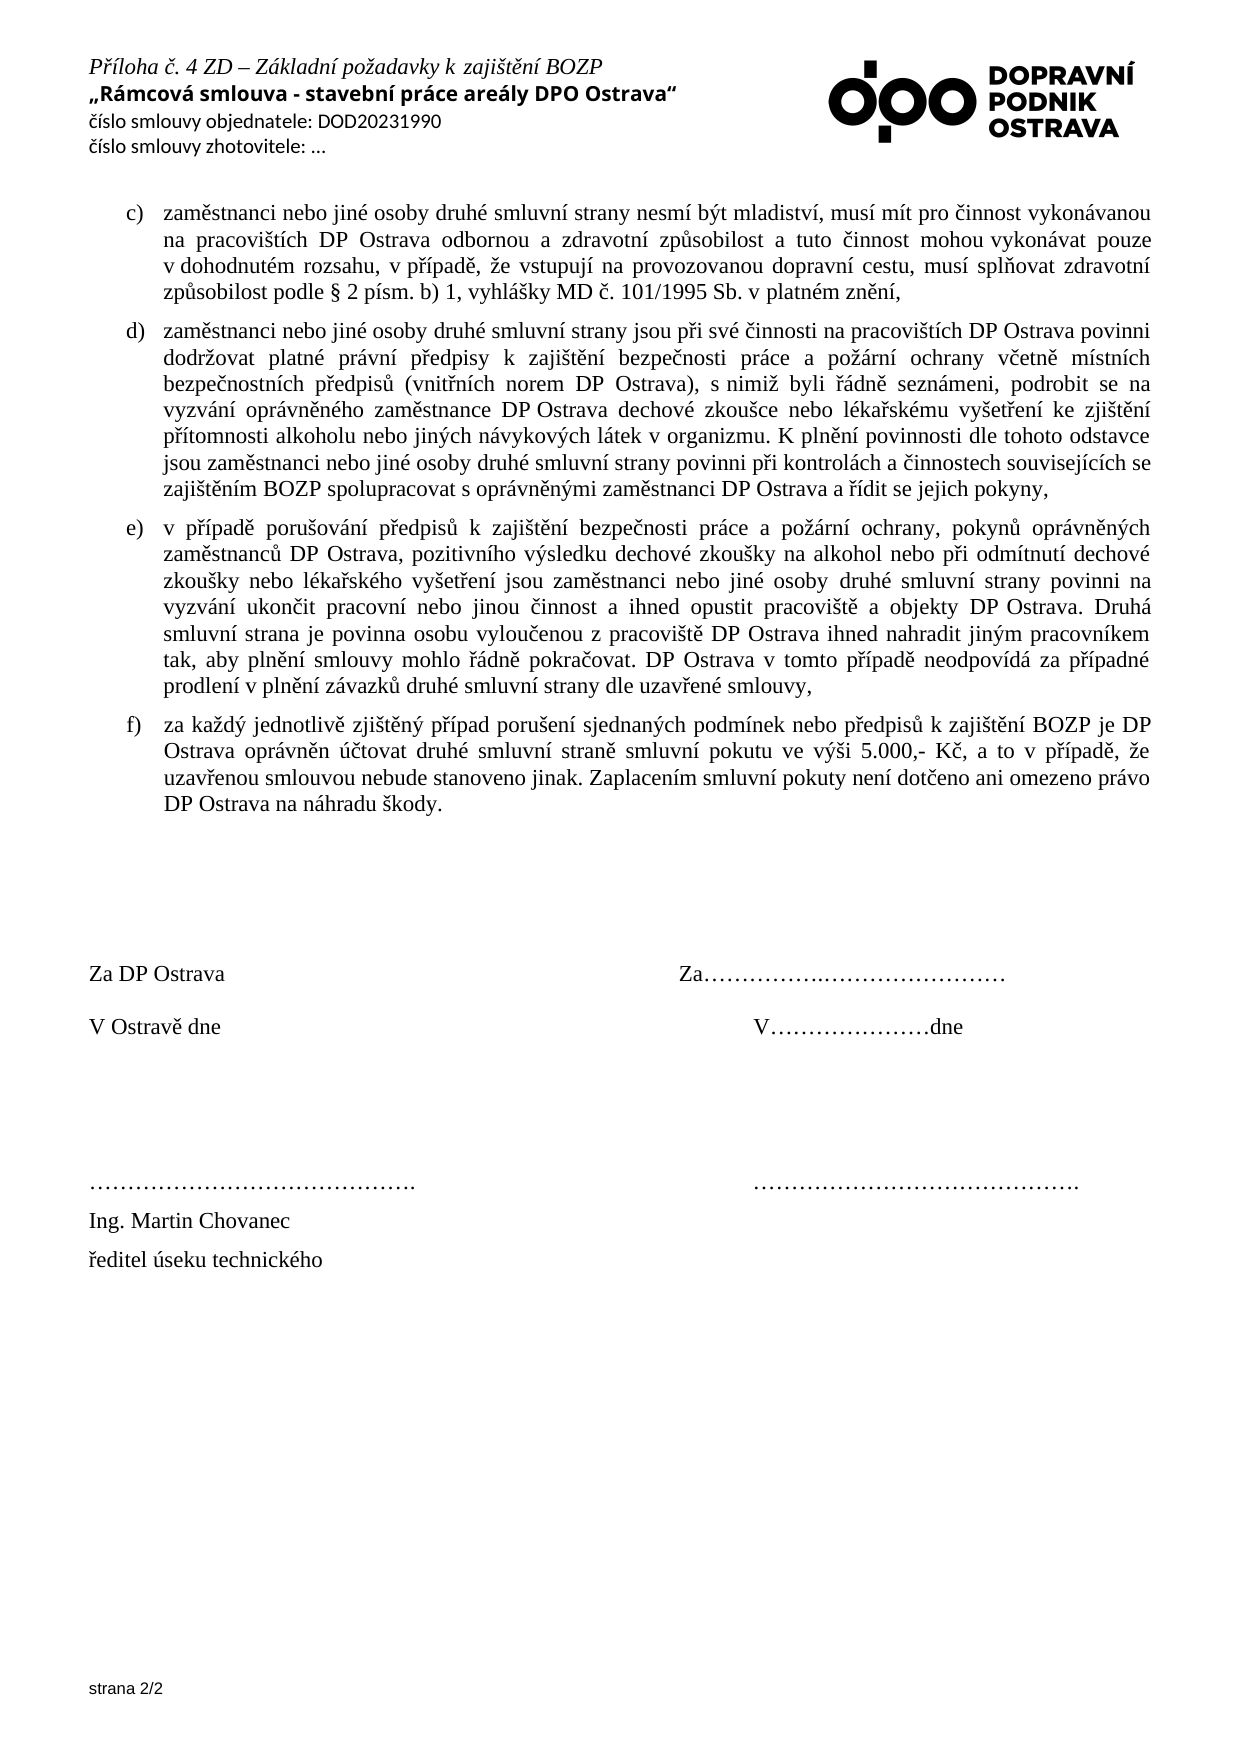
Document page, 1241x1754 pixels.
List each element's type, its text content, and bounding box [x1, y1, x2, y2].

text V Ostravě dne V…………………dne [89, 1013, 1152, 1039]
text ……………………………………. ……………………………………. [89, 1168, 1152, 1195]
text Za DP Ostrava Za…………….…………………… [89, 960, 1152, 987]
text c) zaměstnanci nebo jiné osoby druhé smluvní strany nesmí být mladiství, musí mít pro činnost vykonávanou na pracovištích DP Ostrava odbornou a zdravotní způsobilost a tuto činnost mohou vykonávat pouze v dohodnutém rozsahu, v případě, že vstupují na provozovanou dopravní cestu, musí splňovat zdravotní způsobilost podle § 2 písm. b) 1, vyhlášky MD č. 101/1995 Sb. v platném znění, [126, 199, 1152, 305]
list zaměstnanci nebo jiné osoby druhé smluvní strany jsou při své činnosti na pracovištích DP Ostrava povinni dodržovat platné právní předpisy k zajištění bezpečnosti práce a požární ochrany včetně místních bezpečnostních předpisů (vnitřních norem DP Ostrava), s nimiž byli řádně seznámeni, podrobit se na vyzvání oprávněného zaměstnance DP Ostrava dechové zkoušce nebo lékařskému vyšetření ke zjištění přítomnosti alkoholu nebo jiných návykových látek v organizmu. K plnění povinnosti dle tohoto odstavce jsou zaměstnanci nebo jiné osoby druhé smluvní strany povinni při kontrolách a činnostech souvisejících se zajištěním BOZP spolupracovat s oprávněnými zaměstnanci DP Ostrava a řídit se jejich pokyny, [126, 317, 1152, 502]
text ředitel úseku technického [89, 1246, 1152, 1272]
text e) v případě porušování předpisů k zajištění bezpečnosti práce a požární ochrany, pokynů oprávněných zaměstnanců DP Ostrava, pozitivního výsledku dechové zkoušky na alkohol nebo při odmítnutí dechové zkoušky nebo lékařského vyšetření jsou zaměstnanci nebo jiné osoby druhé smluvní strany povinni na vyzvání ukončit pracovní nebo jinou činnost a ihned opustit pracoviště a objekty DP Ostrava. Druhá smluvní strana je povinna osobu vyloučenou z pracoviště DP Ostrava ihned nahradit jiným pracovníkem tak, aby plnění smlouvy mohlo řádně pokračovat. DP Ostrava v tomto případě neodpovídá za případné prodlení v plnění závazků druhé smluvní strany dle uzavřené smlouvy, [126, 514, 1152, 699]
picture [828, 60, 1135, 143]
text f) za každý jednotlivě zjištěný případ porušení sjednaných podmínek nebo předpisů k zajištění BOZP je DP Ostrava oprávněn účtovat druhé smluvní straně smluvní pokutu ve výši 5.000,- Kč, a to v případě, že uzavřenou smlouvou nebude stanoveno jinak. Zaplacením smluvní pokuty není dotčeno ani omezeno právo DP Ostrava na náhradu škody. [126, 711, 1152, 817]
text Ing. Martin Chovanec [89, 1207, 1152, 1234]
